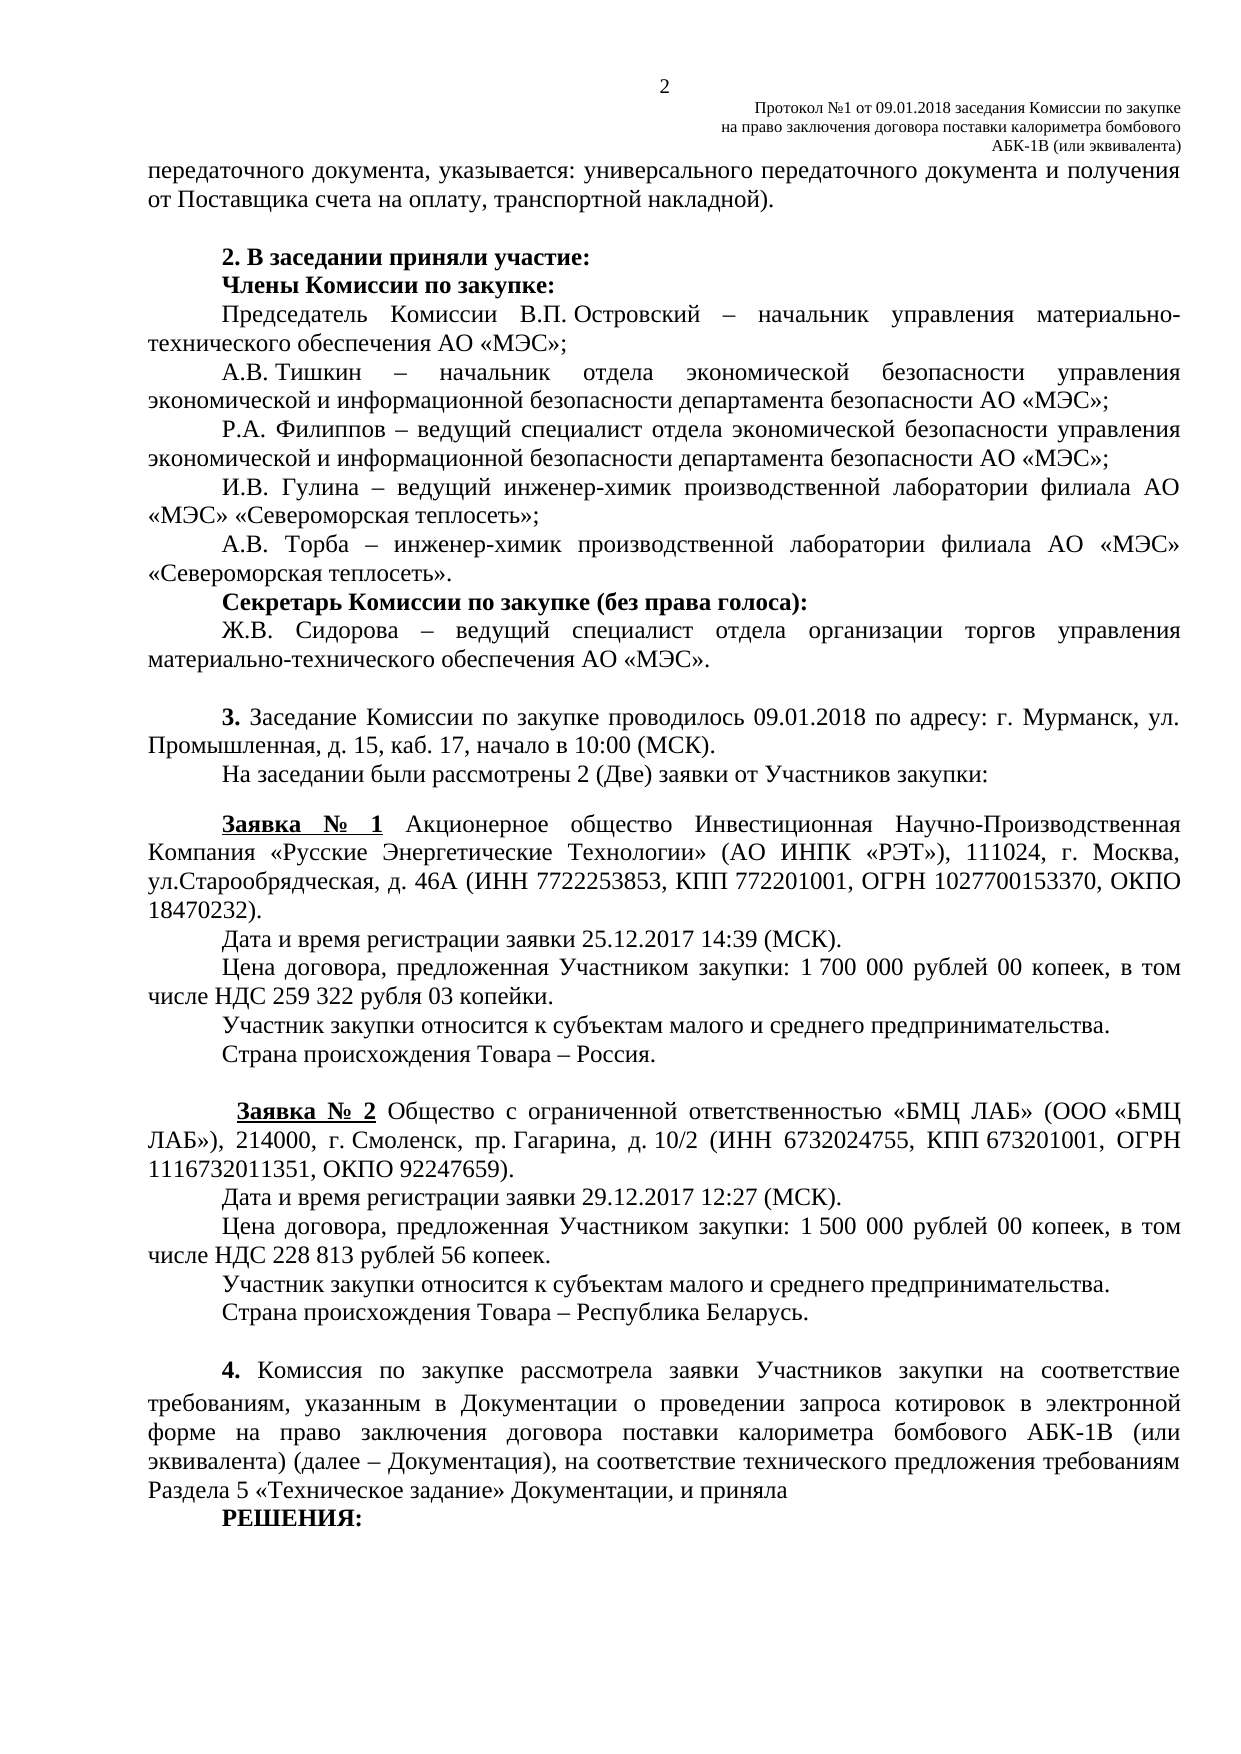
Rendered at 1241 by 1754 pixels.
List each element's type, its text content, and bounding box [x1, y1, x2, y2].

text Цена договора, предложенная Участником закупки: 1 500 000 рублей 00 копеек, в том числе НДС 228 813 рублей 56 копеек. [148, 1211, 1181, 1269]
list Ж.В. Сидорова – ведущий специалист отдела организации торгов управления материально-технического обеспечения АО «МЭС». [148, 615, 1181, 673]
text РЕШЕНИЯ: [148, 1503, 1181, 1532]
text Участник закупки относится к субъектам малого и среднего предпринимательства. [148, 1010, 1181, 1039]
text Председатель Комиссии В.П. Островский – начальник управления материально-технического обеспечения АО «МЭС»; [148, 299, 1181, 357]
text И.В. Гулина – ведущий инженер-химик производственной лаборатории филиала АО «МЭС» «Североморская теплосеть»; [148, 472, 1181, 529]
text Цена договора, предложенная Участником закупки: 1 700 000 рублей 00 копеек, в том числе НДС 259 322 рубля 03 копейки. [148, 952, 1181, 1010]
text На заседании были рассмотрены 2 (Две) заявки от Участников закупки: [148, 759, 1181, 788]
text Дата и время регистрации заявки 25.12.2017 14:39 (МСК). [148, 924, 1181, 952]
text Р.А. Филиппов – ведущий специалист отдела экономической безопасности управления экономической и информационной безопасности департамента безопасности АО «МЭС»; [148, 414, 1181, 472]
text Дата и время регистрации заявки 29.12.2017 12:27 (МСК). [148, 1182, 1181, 1211]
text Страна происхождения Товара – Республика Беларусь. [148, 1297, 1181, 1326]
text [148, 155, 1181, 213]
text 3. Заседание Комиссии по закупке проводилось 09.01.2018 по адресу: г. Мурманск, ул. Промышленная, д. 15, каб. 17, начало в 10:00 (МСК). [148, 702, 1181, 759]
text А.В. Тишкин – начальник отдела экономической безопасности управления экономической и информационной безопасности департамента безопасности АО «МЭС»; [148, 357, 1181, 414]
text Страна происхождения Товара – Россия. [148, 1039, 1181, 1067]
subtitle Заявка № 2 Общество с ограниченной ответственностью «БМЦ ЛАБ» (ООО «БМЦ ЛАБ»), 214000, г. Смоленск, пр. Гагарина, д. 10/2 (ИНН 6732024755, КПП 673201001, ОГРН 1116732011351, ОКПО 92247659). [148, 1096, 1181, 1182]
text Члены Комиссии по закупке: [148, 270, 1181, 299]
text Участник закупки относится к субъектам малого и среднего предпринимательства. [148, 1269, 1181, 1297]
text А.В. Торба – инженер-химик производственной лаборатории филиала АО «МЭС» «Североморская теплосеть». [148, 529, 1181, 587]
text Секретарь Комиссии по закупке (без права голоса): [148, 587, 1181, 615]
subtitle Заявка № 1 Акционерное общество Инвестиционная Научно-Производственная Компания «Русские Энергетические Технологии» (АО ИНПК «РЭТ»), 111024, г. Москва, ул.Старообрядческая, д. 46А (ИНН 7722253853, КПП 772201001, ОГРН 1027700153370, ОКПО 18470232). [148, 809, 1181, 924]
subtitle 2. В заседании приняли участие: [148, 242, 1181, 270]
subtitle 4. Комиссия по закупке рассмотрела заявки Участников закупки на соответствие требованиям, указанным в Документации о проведении запроса котировок в электронной форме на право заключения договора поставки калориметра бомбового АБК-1В (или эквивалента) (далее – Документация), на соответствие технического предложения требованиям Раздела 5 «Техническое задание» Документации, и приняла [148, 1355, 1181, 1503]
